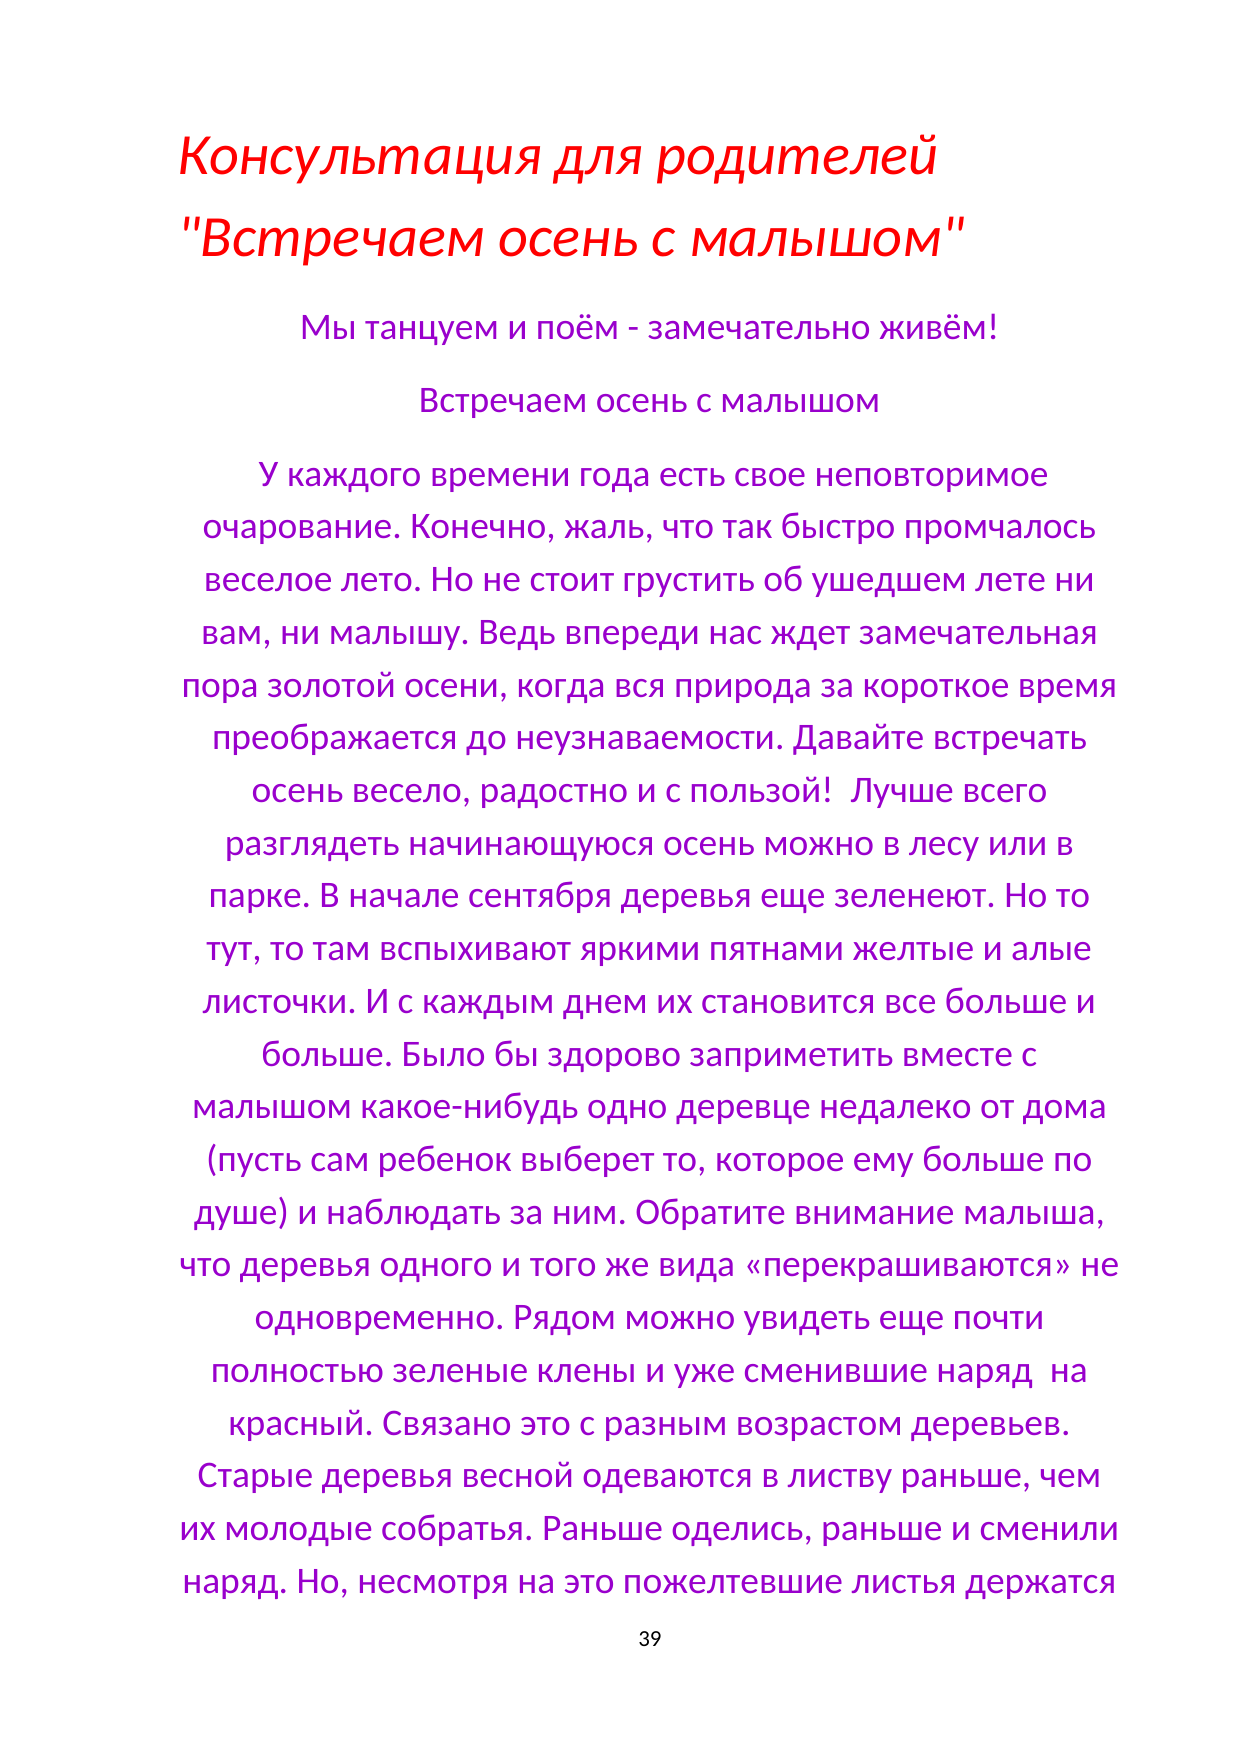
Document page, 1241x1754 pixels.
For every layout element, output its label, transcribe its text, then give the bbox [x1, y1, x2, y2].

text Консультация для родителей "Встречаем осень с малышом" [177, 118, 1122, 271]
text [177, 450, 1122, 1602]
text Мы танцуем и поём - замечательно живём! [177, 303, 1122, 348]
text Встречаем осень с малышом [177, 376, 1122, 422]
